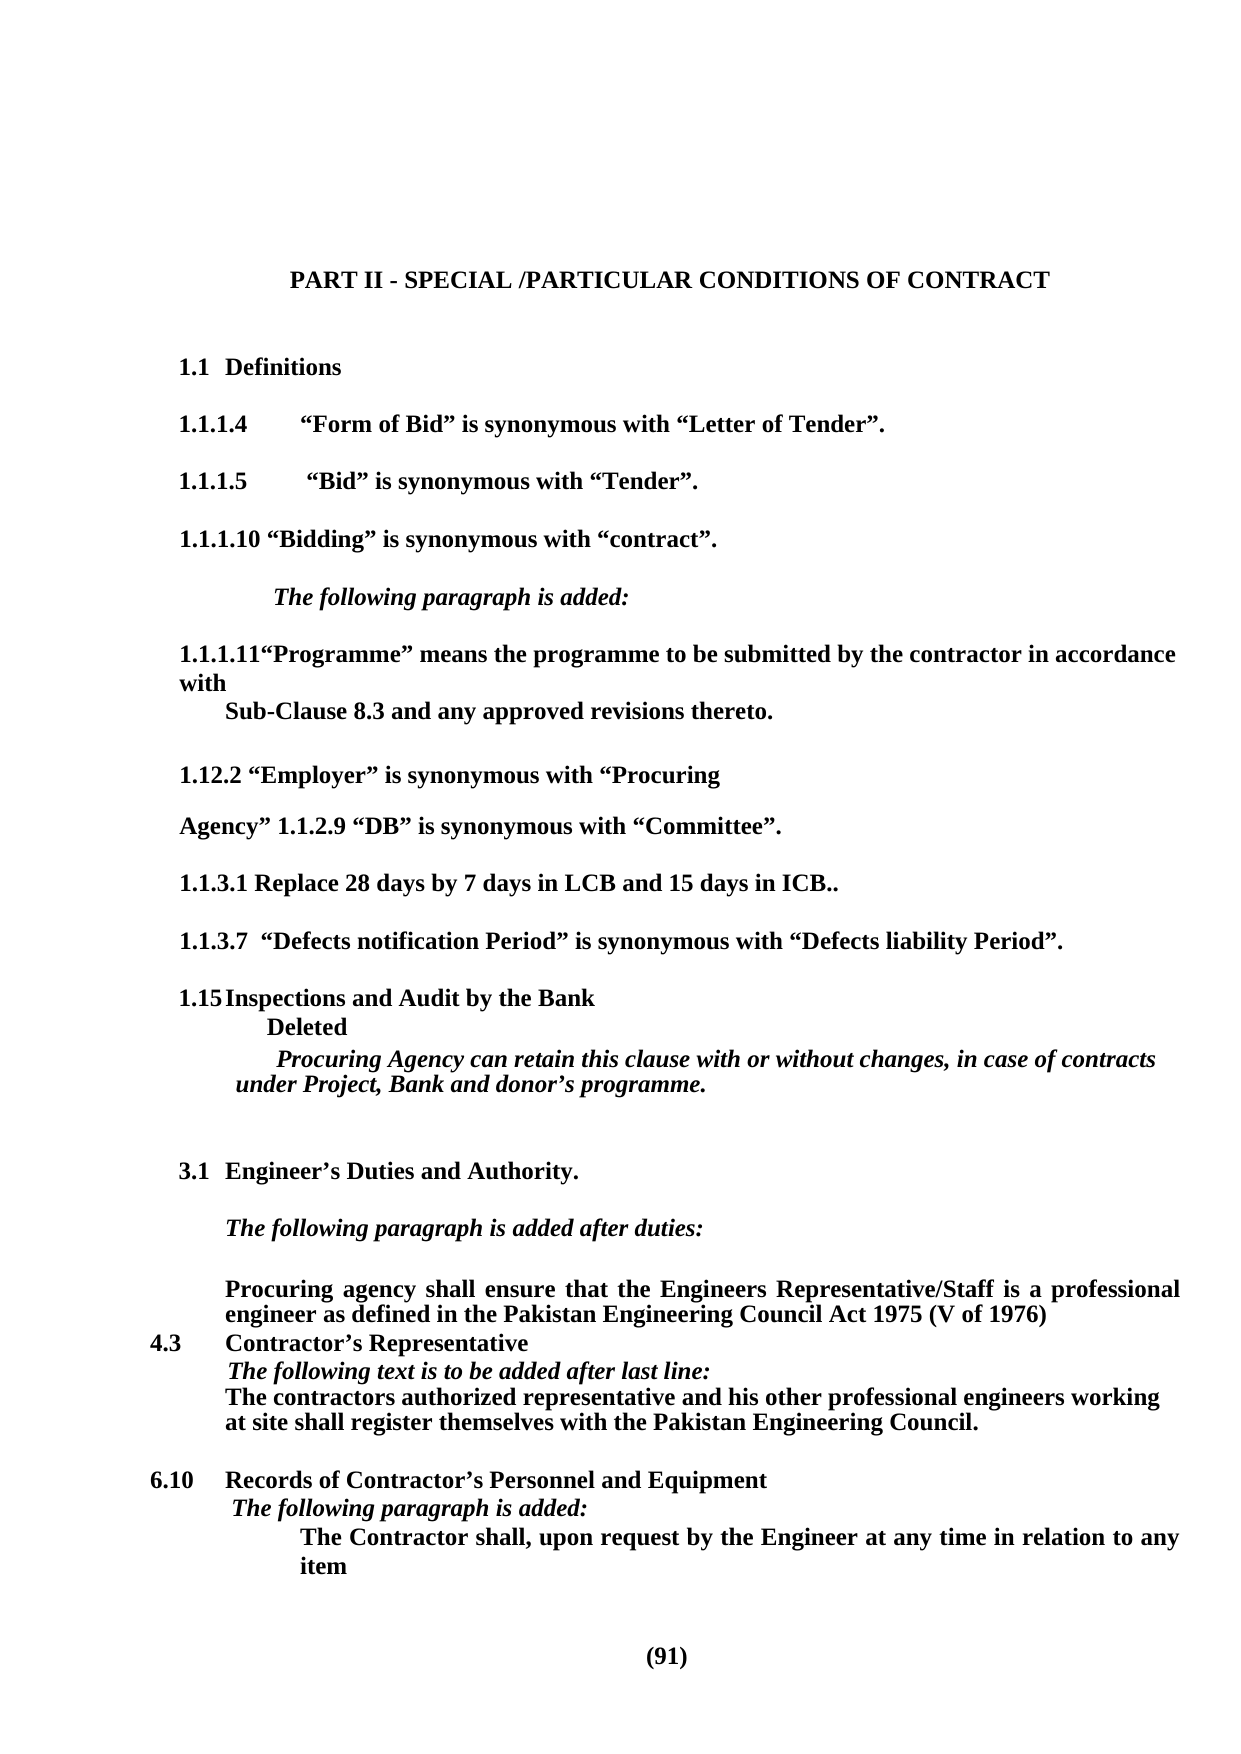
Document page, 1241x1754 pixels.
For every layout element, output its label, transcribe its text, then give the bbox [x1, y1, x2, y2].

list “Form of Bid” is synonymous with “Letter of Tender”. [178, 409, 1182, 438]
text 1.1.1.11“Programme” means the programme to be submitted by the contractor in accordance with [179, 639, 1182, 697]
text The following paragraph is added: [273, 582, 1182, 610]
list Records of Contractor’s Personnel and Equipment [150, 1465, 1182, 1494]
text Procuring Agency can retain this clause with or without changes, in case of contracts under Project, Bank and donor’s programme. [235, 1047, 1182, 1098]
text 1.1.3.1 Replace 28 days by 7 days in LCB and 15 days in ICB.. [179, 868, 1182, 897]
text The following paragraph is added: [231, 1494, 1182, 1522]
text Deleted [267, 1012, 1182, 1041]
text (91) [646, 1641, 1182, 1669]
list Engineer’s Duties and Authority. [178, 1156, 1182, 1185]
text Sub-Clause 8.3 and any approved revisions thereto. [225, 697, 1182, 725]
text PART II - SPECIAL /PARTICULAR CONDITIONS OF CONTRACT [289, 265, 1182, 294]
text 1.1.1.10 “Bidding” is synonymous with “contract”. [179, 524, 1182, 553]
list Contractor’s Representative [150, 1328, 1182, 1357]
text The Contractor shall, upon request by the Engineer at any time in relation to any item [300, 1522, 1182, 1579]
list Inspections and Audit by the Bank [178, 983, 1182, 1012]
list “Bid” is synonymous with “Tender”. [178, 466, 1182, 495]
text 1.12.2 “Employer” is synonymous with “Procuring Agency” 1.1.2.9 “DB” is synonymous with “Committee”. [179, 760, 811, 840]
text 1.1.3.7 “Defects notification Period” is synonymous with “Defects liability Period”. [179, 926, 1182, 954]
list Definitions [178, 352, 1182, 381]
text The contractors authorized representative and his other professional engineers working at site shall register themselves with the Pakistan Engineering Council. [225, 1385, 1182, 1436]
text Procuring agency shall ensure that the Engineers Representative/Staff is a professional engineer as defined in the Pakistan Engineering Council Act 1975 (V of 1976) [225, 1277, 1182, 1328]
text The following text is to be added after last line: [227, 1357, 1182, 1385]
text The following paragraph is added after duties: [225, 1213, 1182, 1242]
